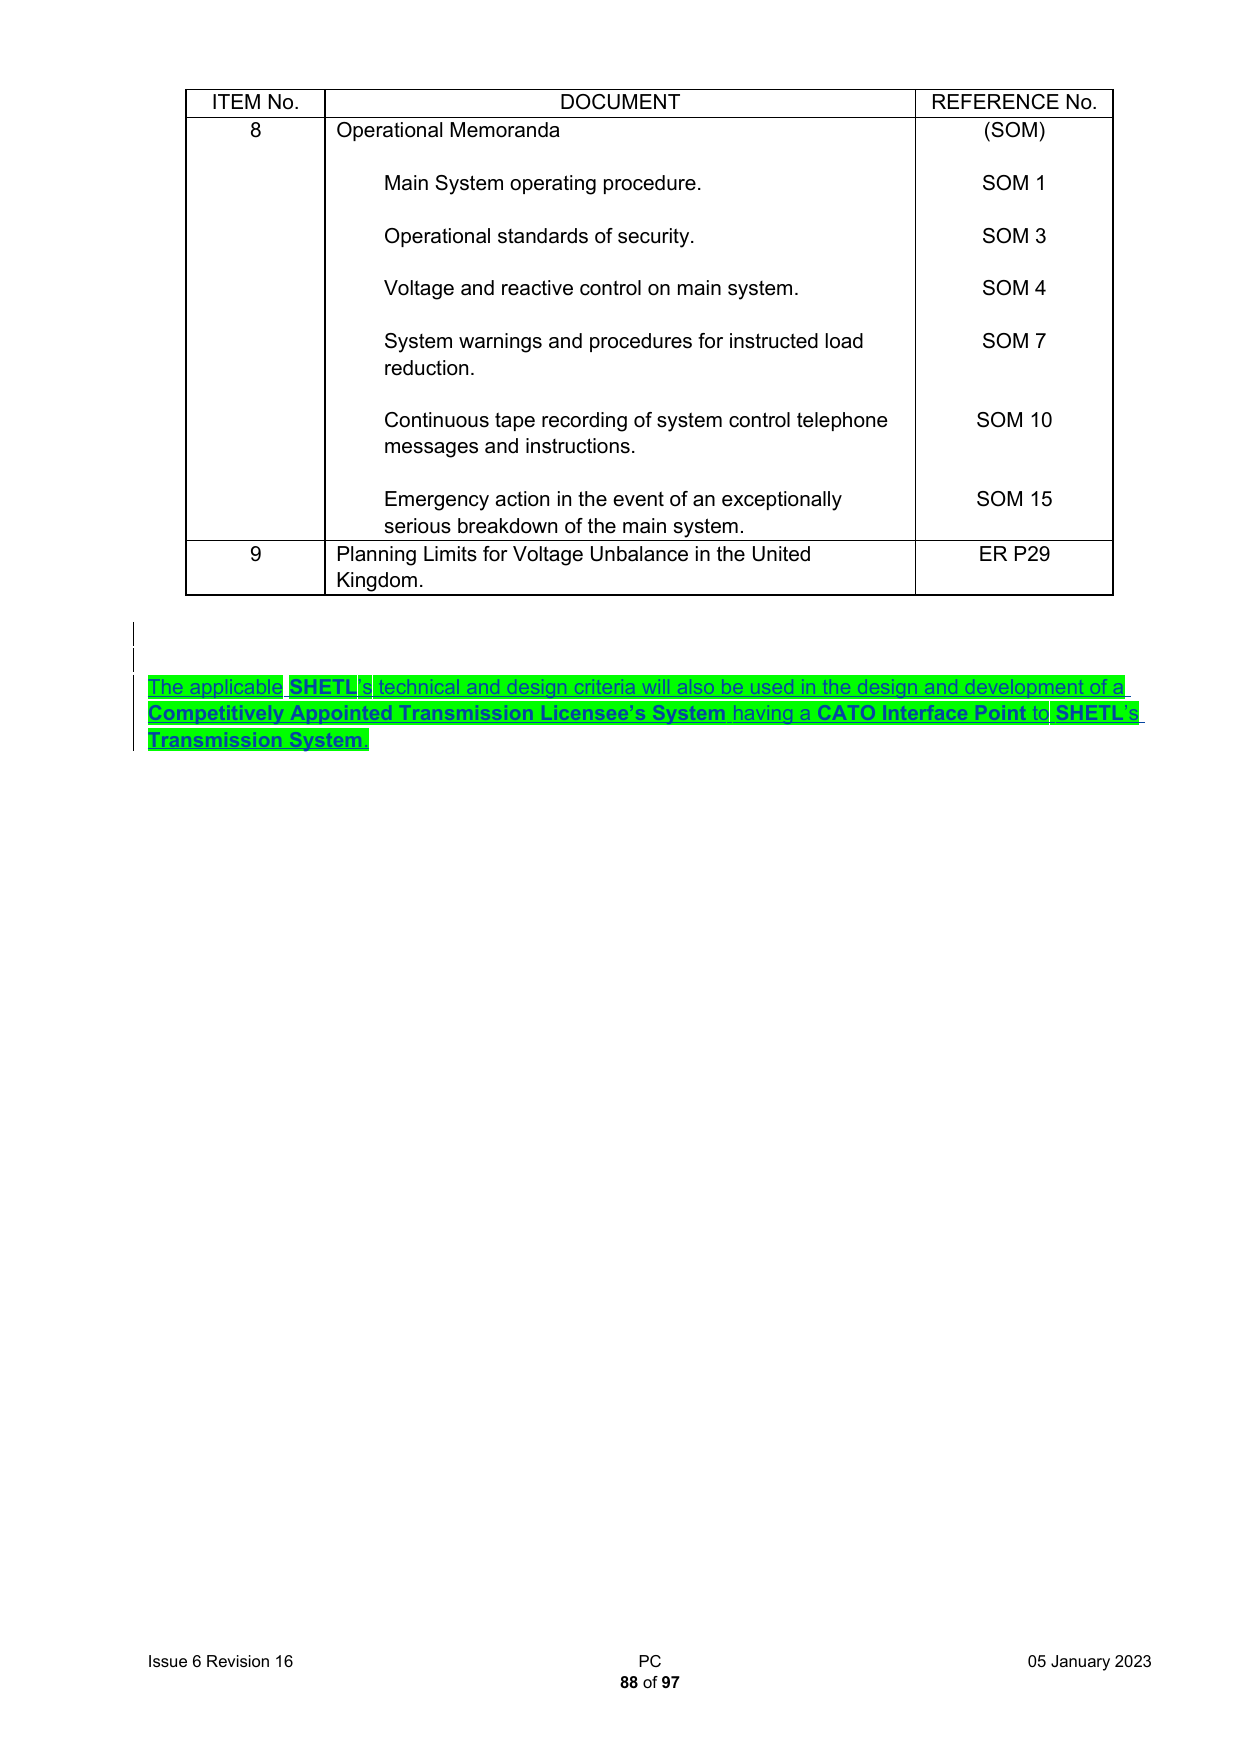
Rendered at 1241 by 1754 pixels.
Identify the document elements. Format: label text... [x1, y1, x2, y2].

table_cell 8 [187, 118, 324, 540]
table_cell 9 [187, 541, 324, 594]
table_cell Operational Memoranda Main System operating procedure. Operational standards of security. Voltage and reactive control on main system. System warnings and procedures for instructed load reduction. Continuous tape recording of system control telephone messages and instructions. Emergency action in the event of an exceptionally serious breakdown of the main system. [326, 118, 915, 540]
table_cell Planning Limits for Voltage Unbalance in the United Kingdom. [326, 541, 915, 594]
table_cell ER P29 [916, 541, 1112, 594]
table_header DOCUMENT [326, 90, 915, 117]
text PART 2 - SPT's TECHNICAL AND DESIGN CRITERIA [148, 675, 1152, 751]
table_header ITEM No. [187, 90, 324, 117]
table_header REFERENCE No. [916, 90, 1112, 117]
table_cell (SOM) SOM 1 SOM 3 SOM 4 SOM 7 SOM 10 SOM 15 [916, 118, 1112, 540]
